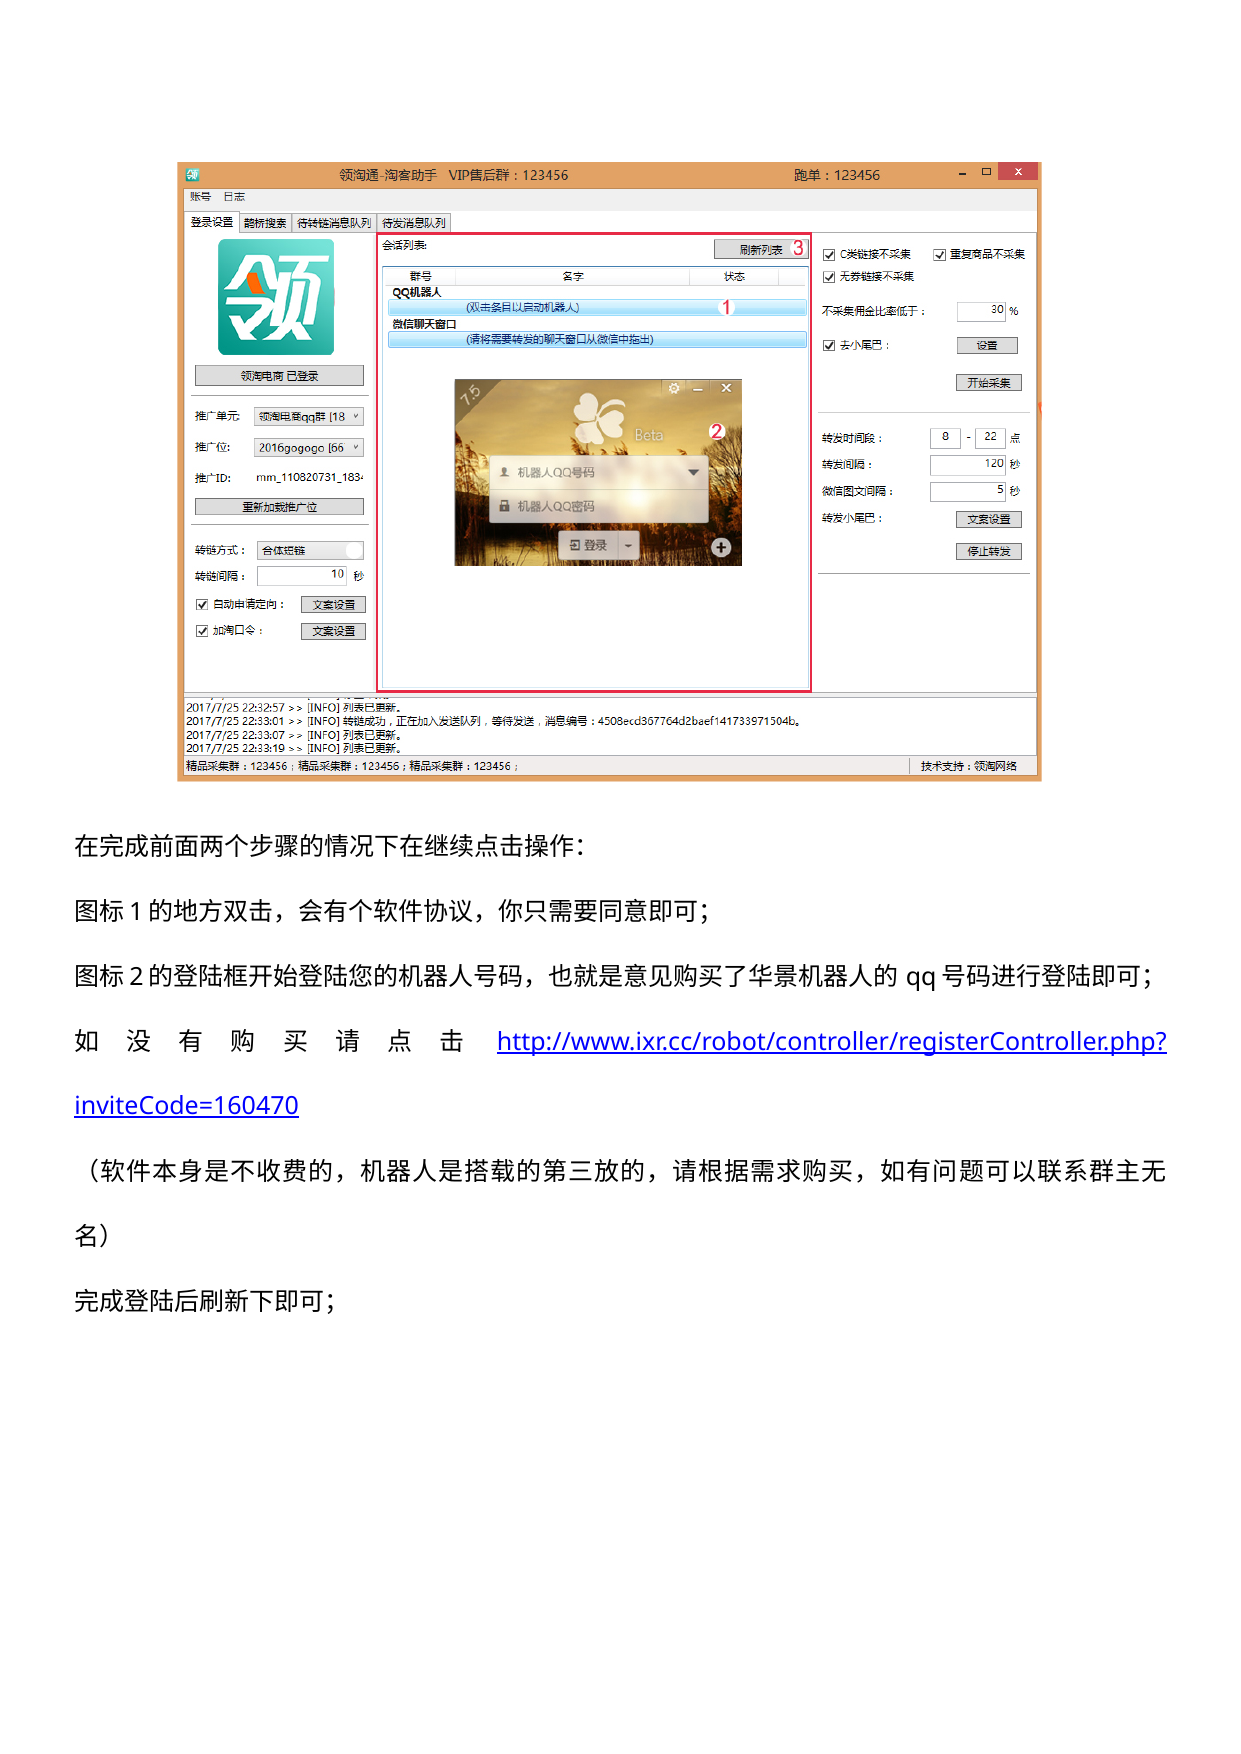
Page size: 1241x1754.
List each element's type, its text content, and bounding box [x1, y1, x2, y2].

text 图标1的地方双击，会有个软件协议，你只需要同意即可； [74, 877, 1167, 942]
text 完成登陆后刷新下即可； [74, 1267, 1167, 1332]
text 在完成前面两个步骤的情况下在继续点击操作： [74, 812, 1167, 877]
text （软件本身是不收费的，机器人是搭载的第三放的，请根据需求购买，如有问题可以联系群主无名） [74, 1137, 1167, 1267]
text 图标2的登陆框开始登陆您的机器人号码，也就是意见购买了华景机器人的qq号码进行登陆即可；如没有购买请点击http://www.ixr.cc/robot/controller/registerController.php?inviteCode=160470 [74, 942, 1167, 1137]
picture [177, 162, 1042, 782]
